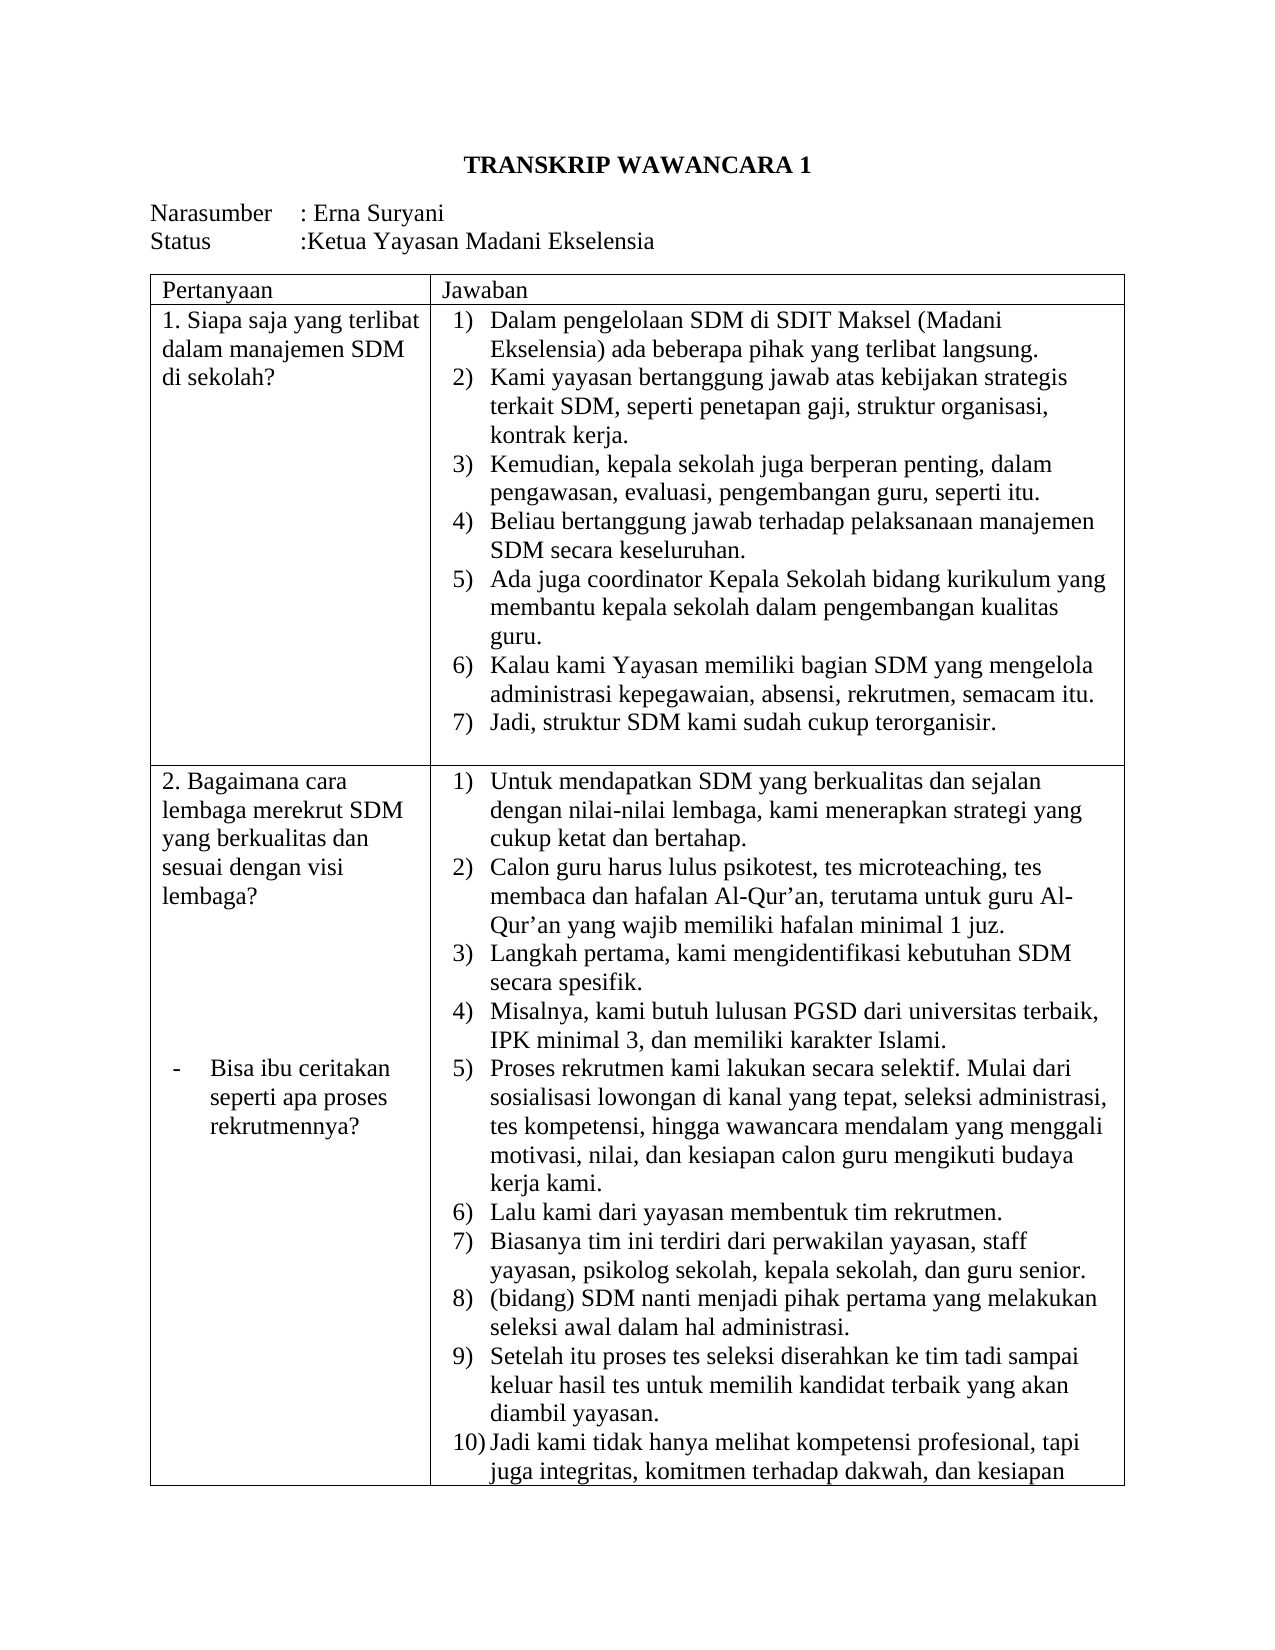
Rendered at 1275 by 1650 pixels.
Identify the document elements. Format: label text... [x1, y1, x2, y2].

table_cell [151, 766, 430, 1485]
text Narasumber : Erna Suryani [150, 198, 1125, 226]
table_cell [431, 766, 1124, 1485]
table_header Pertanyaan [151, 275, 430, 304]
table_header Jawaban [431, 275, 1124, 304]
text TRANSKRIP WAWANCARA 1 [150, 150, 1125, 179]
table_cell Dalam pengelolaan SDM di SDIT Maksel (Madani Ekselensia) ada beberapa pihak yang terlibat langsung. Kami yayasan bertanggung jawab atas kebijakan strategis terkait SDM, seperti penetapan gaji, struktur organisasi, kontrak kerja. Kemudian, kepala sekolah juga berperan penting, dalam pengawasan, evaluasi, pengembangan guru, seperti itu. Beliau bertanggung jawab terhadap pelaksanaan manajemen SDM secara keseluruhan. Ada juga coordinator Kepala Sekolah bidang kurikulum yang membantu kepala sekolah dalam pengembangan kualitas guru. Kalau kami Yayasan memiliki bagian SDM yang mengelola administrasi kepegawaian, absensi, rekrutmen, semacam itu. Jadi, struktur SDM kami sudah cukup terorganisir. [431, 305, 1124, 765]
text Status :Ketua Yayasan Madani Ekselensia [150, 226, 1125, 255]
table_cell 1. Siapa saja yang terlibat dalam manajemen SDM di sekolah? [151, 305, 430, 765]
